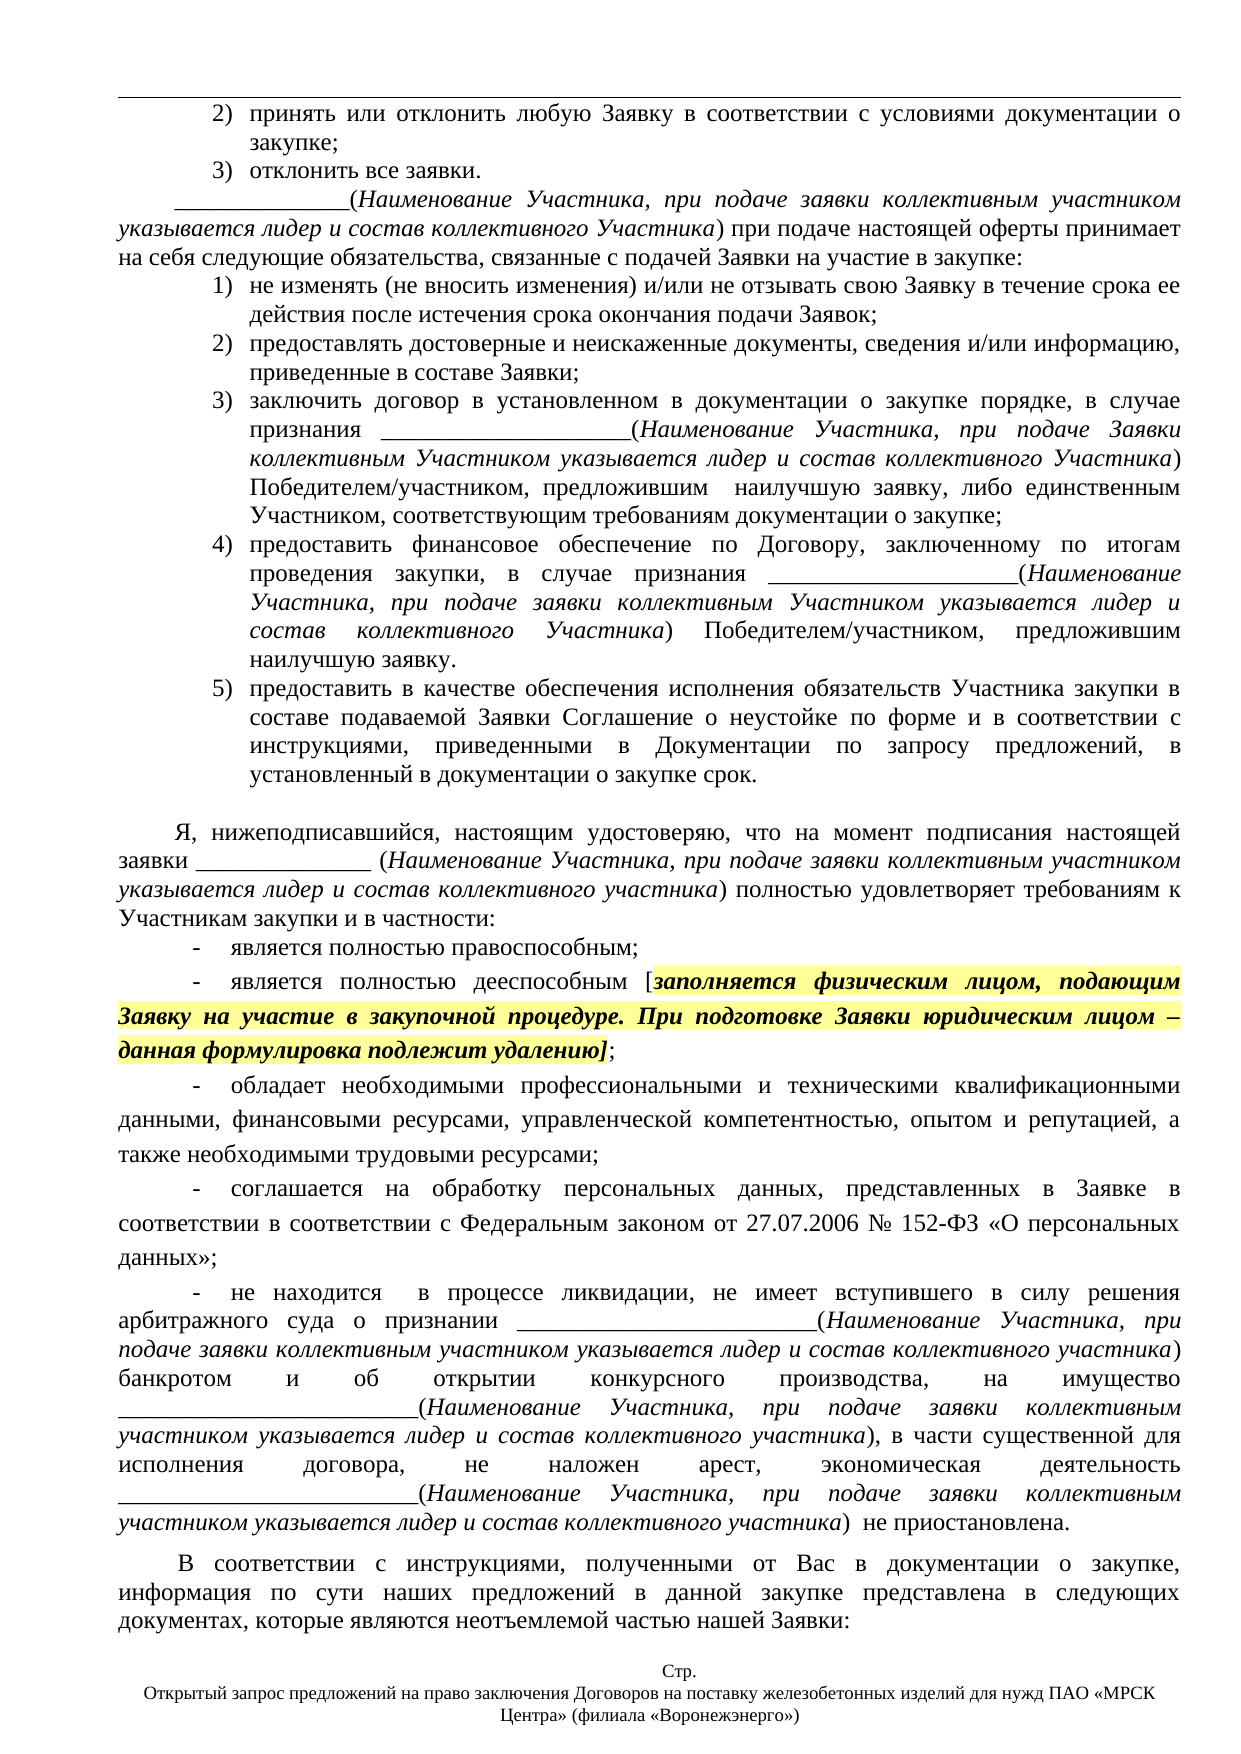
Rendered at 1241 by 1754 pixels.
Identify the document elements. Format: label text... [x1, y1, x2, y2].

list не изменять (не вносить изменения) и/или не отзывать свою Заявку в течение срока ее действия после истечения срока окончания подачи Заявок; [212, 271, 1181, 328]
list соглашается на обработку персональных данных, представленных в Заявке в соответствии в соответствии с Федеральным законом от 27.07.2006 № 152-ФЗ «О персональных данных»; [118, 1173, 1181, 1271]
list принять или отклонить любую Заявку в соответствии с условиями документации о закупке; [212, 98, 1181, 156]
text В соответствии с инструкциями, полученными от Вас в документации о закупке, информация по сути наших предложений в данной закупке представлена в следующих документах, которые являются неотъемлемой частью нашей Заявки: [118, 1548, 1181, 1634]
text Я, нижеподписавшийся, настоящим удостоверяю, что на момент подписания настоящей заявки ______________ (Наименование Участника, при подаче заявки коллективным участником указывается лидер и состав коллективного участника) полностью удовлетворяет требованиям к Участникам закупки и в частности: [118, 817, 1181, 932]
list заключить договор в установленном в документации о закупке порядке, в случае признания ____________________(Наименование Участника, при подаче Заявки коллективным Участником указывается лидер и состав коллективного Участника) Победителем/участником, предложившим наилучшую заявку, либо единственным Участником, соответствующим требованиям документации о закупке; [212, 386, 1181, 529]
list предоставить финансовое обеспечение по Договору, заключенному по итогам проведения закупки, в случае признания ____________________(Наименование Участника, при подаче заявки коллективным Участником указывается лидер и состав коллективного Участника) Победителем/участником, предложившим наилучшую заявку. [212, 529, 1181, 673]
list не находится в процессе ликвидации, не имеет вступившего в силу решения арбитражного суда о признании ________________________(Наименование Участника, при подаче заявки коллективным участником указывается лидер и состав коллективного участника) банкротом и об открытии конкурсного производства, на имущество ________________________(Наименование Участника, при подаче заявки коллективным участником указывается лидер и состав коллективного участника), в части существенной для исполнения договора, не наложен арест, экономическая деятельность ________________________(Наименование Участника, при подаче заявки коллективным участником указывается лидер и состав коллективного участника) не приостановлена. [118, 1277, 1181, 1535]
text ______________(Наименование Участника, при подаче заявки коллективным участником указывается лидер и состав коллективного Участника) при подаче настоящей оферты принимает на себя следующие обязательства, связанные с подачей Заявки на участие в закупке: [118, 184, 1181, 271]
list является полностью дееспособным [заполняется физическим лицом, подающим Заявку на участие в закупочной процедуре. При подготовке Заявки юридическим лицом – данная формулировка подлежит удалению]; [118, 1029, 1181, 1064]
list предоставить в качестве обеспечения исполнения обязательств Участника закупки в составе подаваемой Заявки Соглашение о неустойке по форме и в соответствии с инструкциями, приведенными в Документации по запросу предложений, в установленный в документации о закупке срок. [212, 673, 1181, 788]
list является полностью правоспособным; [118, 932, 1181, 961]
list отклонить все заявки. [212, 156, 1181, 184]
list предоставлять достоверные и неискаженные документы, сведения и/или информацию, приведенные в составе Заявки; [212, 328, 1181, 386]
list обладает необходимыми профессиональными и техническими квалификационными данными, финансовыми ресурсами, управленческой компетентностью, опытом и репутацией, а также необходимыми трудовыми ресурсами; [118, 1070, 1181, 1167]
list является полностью дееспособным [заполняется физическим лицом, подающим Заявку на участие в закупочной процедуре. При подготовке Заявки юридическим лицом – данная формулировка подлежит удалению]; [118, 966, 1181, 1001]
